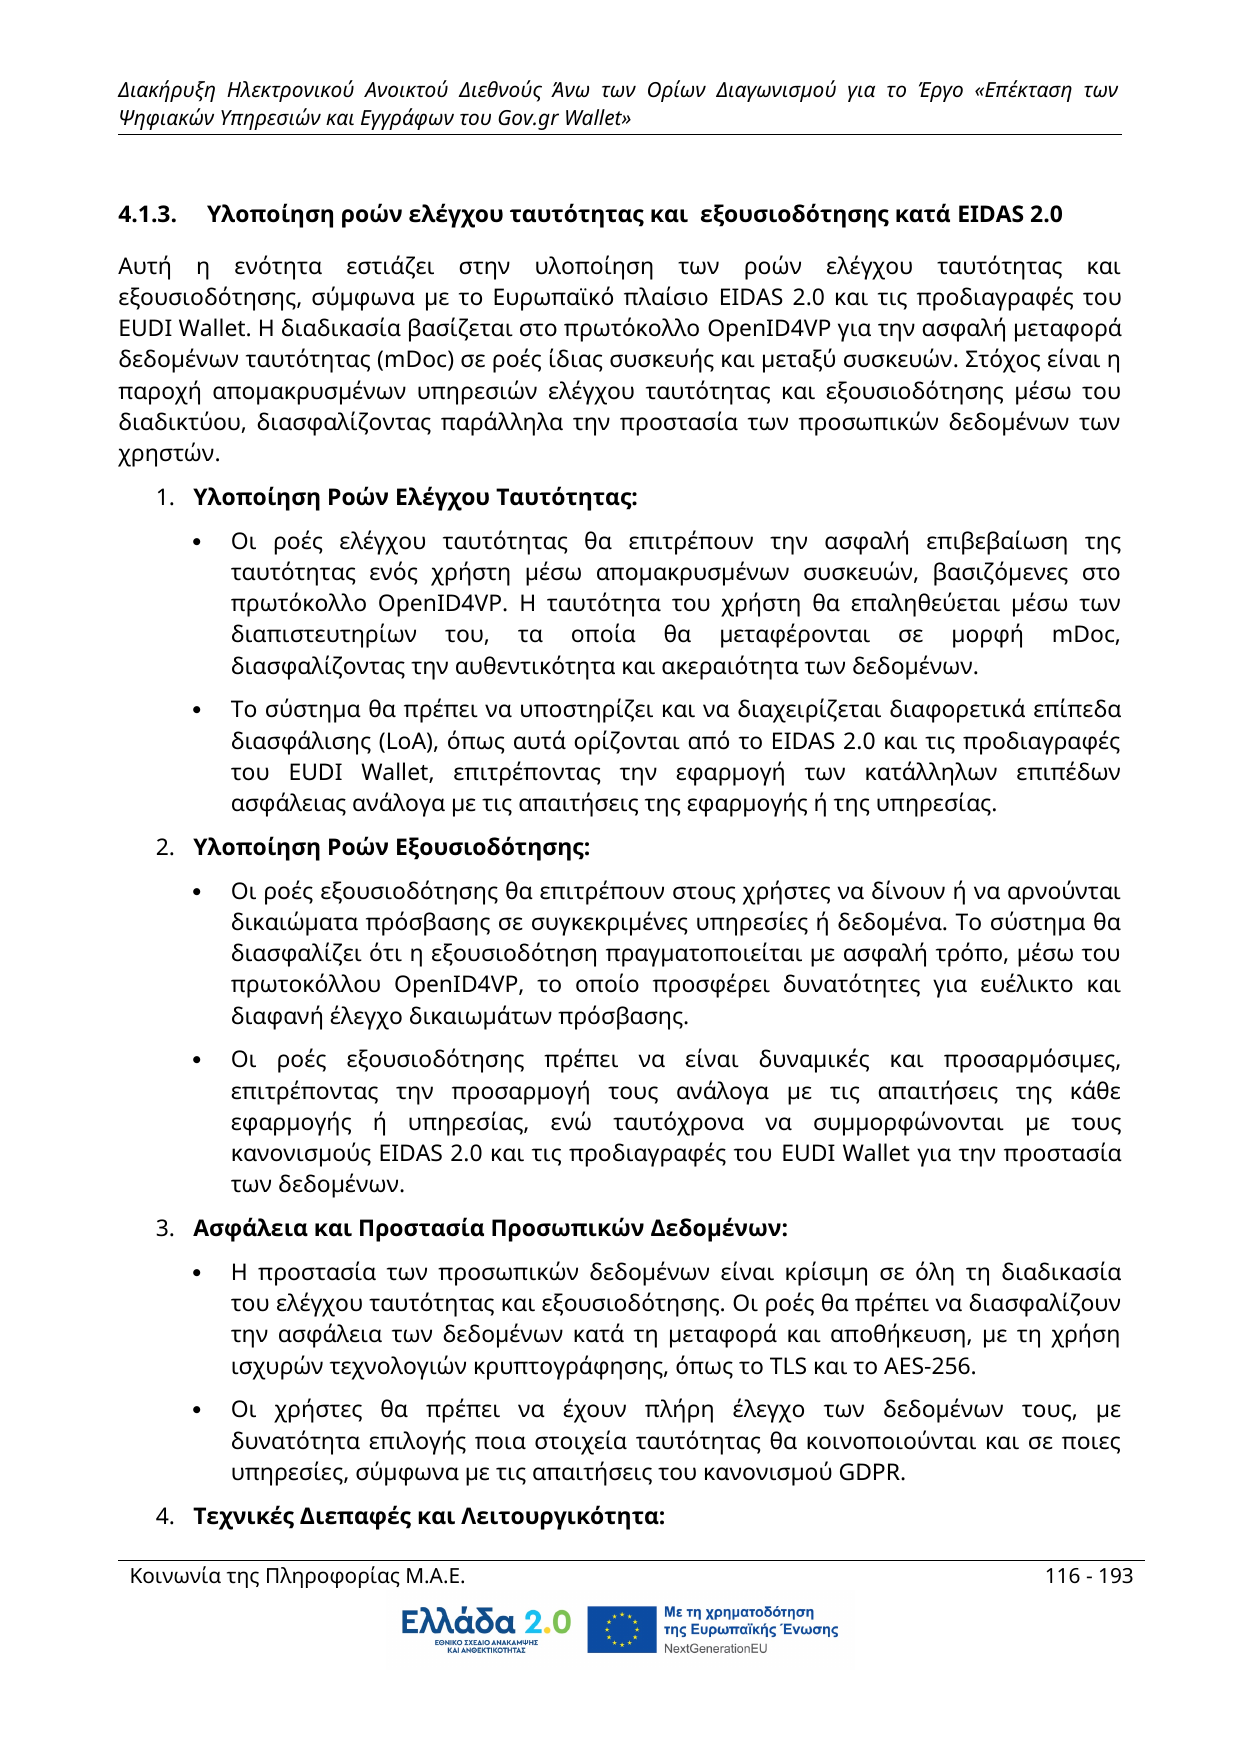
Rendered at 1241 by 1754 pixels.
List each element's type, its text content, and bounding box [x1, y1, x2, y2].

list Το σύστημα θα πρέπει να υποστηρίζει και να διαχειρίζεται διαφορετικά επίπεδα διασφάλισης (LoA), όπως αυτά ορίζονται από το EIDAS 2.0 και τις προδιαγραφές του EUDI Wallet, επιτρέποντας την εφαρμογή των κατάλληλων επιπέδων ασφάλειας ανάλογα με τις απαιτήσεις της εφαρμογής ή της υπηρεσίας. [193, 693, 1122, 818]
list Οι ροές εξουσιοδότησης πρέπει να είναι δυναμικές και προσαρμόσιμες, επιτρέποντας την προσαρμογή τους ανάλογα με τις απαιτήσεις της κάθε εφαρμογής ή υπηρεσίας, ενώ ταυτόχρονα να συμμορφώνονται με τους κανονισμούς EIDAS 2.0 και τις προδιαγραφές του EUDI Wallet για την προστασία των δεδομένων. [193, 1043, 1122, 1199]
list Οι ροές ελέγχου ταυτότητας θα επιτρέπουν την ασφαλή επιβεβαίωση της ταυτότητας ενός χρήστη μέσω απομακρυσμένων συσκευών, βασιζόμενες στο πρωτόκολλο OpenID4VP. Η ταυτότητα του χρήστη θα επαληθεύεται μέσω των διαπιστευτηρίων του, τα οποία θα μεταφέρονται σε μορφή mDoc, διασφαλίζοντας την αυθεντικότητα και ακεραιότητα των δεδομένων. [193, 524, 1122, 681]
list Τεχνικές Διεπαφές και Λειτουργικότητα: [156, 1499, 1122, 1531]
list Η προστασία των προσωπικών δεδομένων είναι κρίσιμη σε όλη τη διαδικασία του ελέγχου ταυτότητας και εξουσιοδότησης. Οι ροές θα πρέπει να διασφαλίζουν την ασφάλεια των δεδομένων κατά τη μεταφορά και αποθήκευση, με τη χρήση ισχυρών τεχνολογιών κρυπτογράφησης, όπως το TLS και το AES-256. [193, 1256, 1122, 1381]
picture [386, 1590, 855, 1670]
list Υλοποίηση Ροών Ελέγχου Ταυτότητας: [156, 481, 1122, 512]
text Αυτή η ενότητα εστιάζει στην υλοποίηση των ροών ελέγχου ταυτότητας και εξουσιοδότησης, σύμφωνα με το Ευρωπαϊκό πλαίσιο EIDAS 2.0 και τις προδιαγραφές του EUDI Wallet. Η διαδικασία βασίζεται στο πρωτόκολλο OpenID4VP για την ασφαλή μεταφορά δεδομένων ταυτότητας (mDoc) σε ροές ίδιας συσκευής και μεταξύ συσκευών. Στόχος είναι η παροχή απομακρυσμένων υπηρεσιών ελέγχου ταυτότητας και εξουσιοδότησης μέσω του διαδικτύου, διασφαλίζοντας παράλληλα την προστασία των προσωπικών δεδομένων των χρηστών. [118, 249, 1122, 468]
list Οι χρήστες θα πρέπει να έχουν πλήρη έλεγχο των δεδομένων τους, με δυνατότητα επιλογής ποια στοιχεία ταυτότητας θα κοινοποιούνται και σε ποιες υπηρεσίες, σύμφωνα με τις απαιτήσεις του κανονισμού GDPR. [193, 1393, 1122, 1487]
list Ασφάλεια και Προστασία Προσωπικών Δεδομένων: [156, 1212, 1122, 1243]
subtitle Υλοποίηση ροών ελέγχου ταυτότητας και εξουσιοδότησης κατά EIDAS 2.0 [118, 199, 1122, 229]
list Οι ροές εξουσιοδότησης θα επιτρέπουν στους χρήστες να δίνουν ή να αρνούνται δικαιώματα πρόσβασης σε συγκεκριμένες υπηρεσίες ή δεδομένα. Το σύστημα θα διασφαλίζει ότι η εξουσιοδότηση πραγματοποιείται με ασφαλή τρόπο, μέσω του πρωτοκόλλου OpenID4VP, το οποίο προσφέρει δυνατότητες για ευέλικτο και διαφανή έλεγχο δικαιωμάτων πρόσβασης. [193, 874, 1122, 1031]
list Υλοποίηση Ροών Εξουσιοδότησης: [156, 831, 1122, 862]
